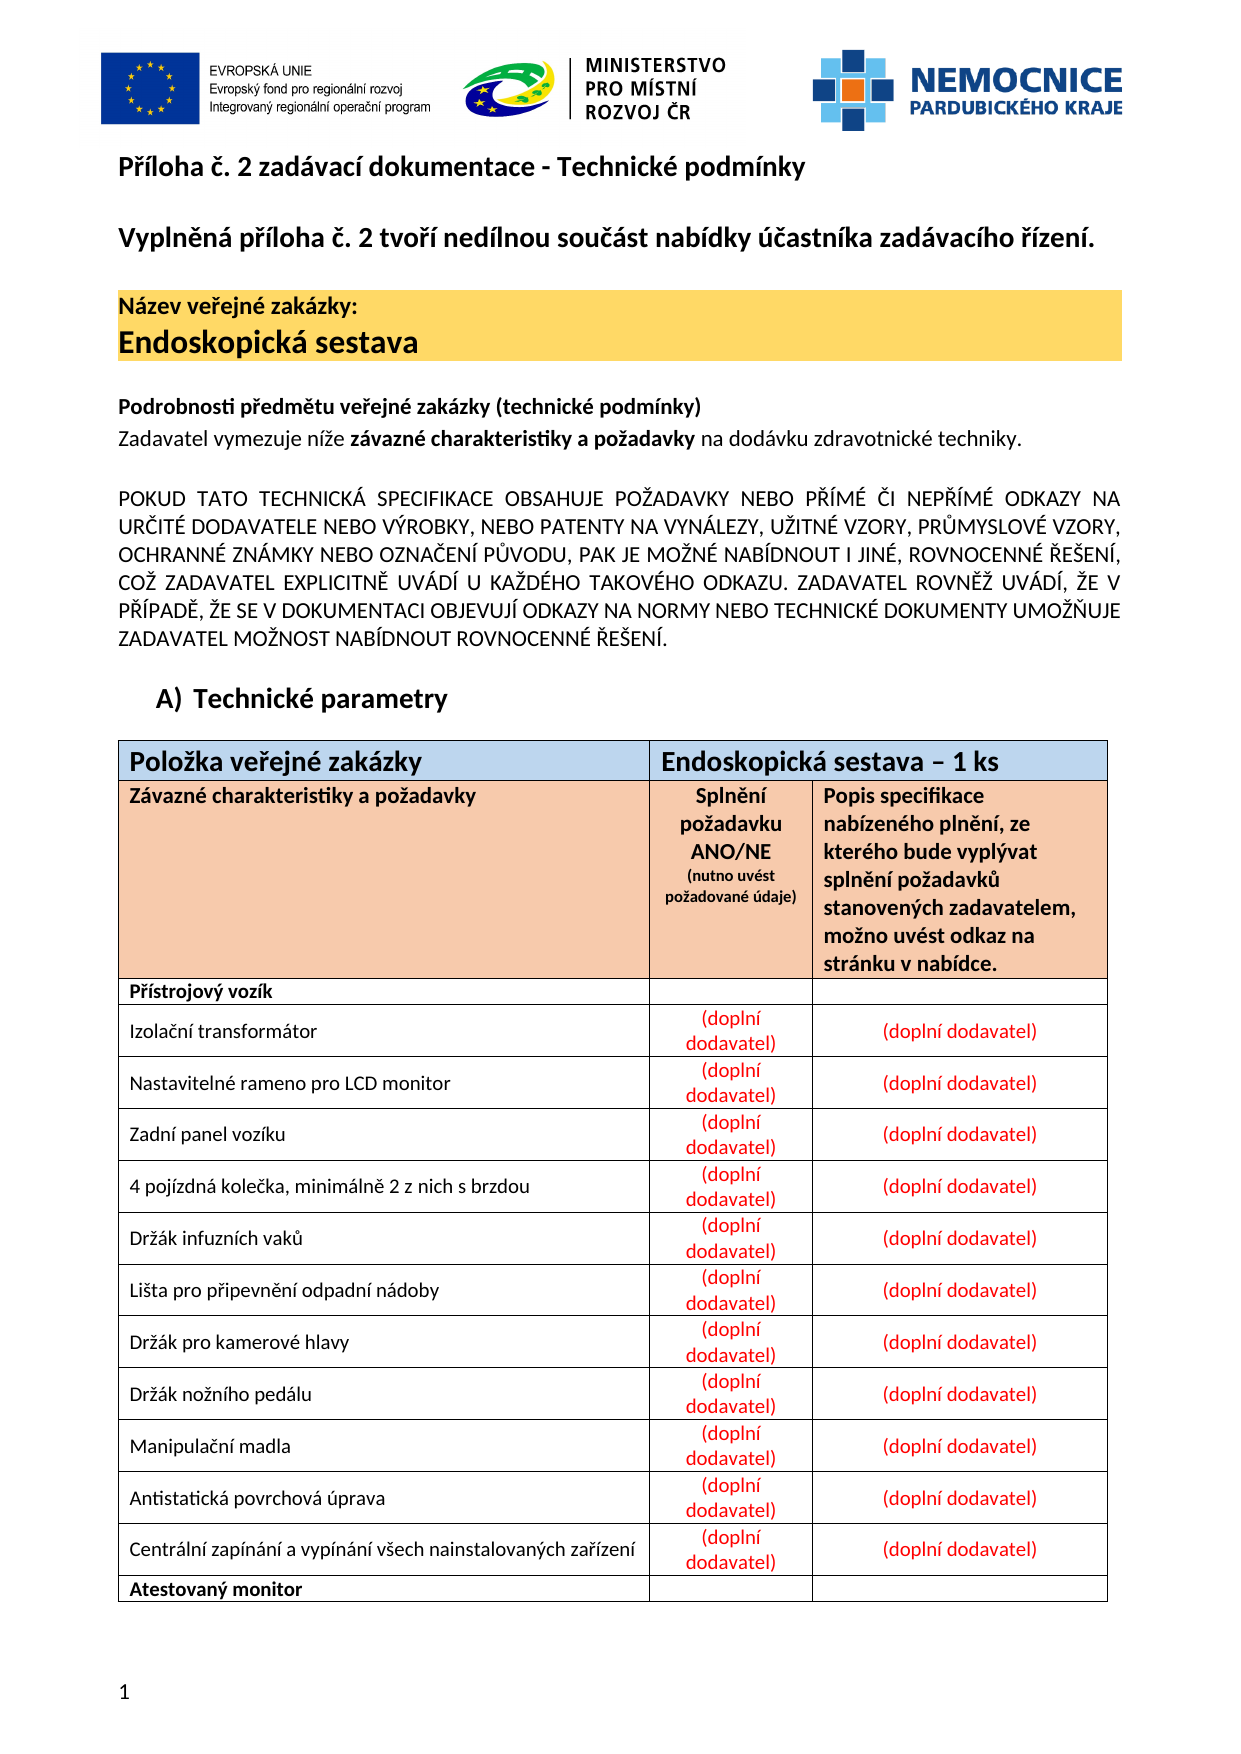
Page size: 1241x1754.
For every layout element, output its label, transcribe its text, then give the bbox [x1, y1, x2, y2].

table_cell Držák pro kamerové hlavy [119, 1316, 649, 1367]
table_cell Lišta pro připevnění odpadní nádoby [119, 1265, 649, 1315]
table_cell Nastavitelné rameno pro LCD monitor [119, 1057, 649, 1108]
table_cell Atestovaný monitor [119, 1576, 649, 1601]
table_cell Závazné charakteristiky a požadavky [119, 781, 649, 978]
table_cell (doplní dodavatel) [650, 1420, 812, 1471]
table_cell Popis specifikace nabízeného plnění, ze kterého bude vyplývat splnění požadavků stanovených zadavatelem, možno uvést odkaz na stránku v nabídce. [813, 781, 1107, 978]
table_cell Splnění požadavku ANO/NE (nutno uvést požadované údaje) [650, 781, 812, 978]
table_cell (doplní dodavatel) [650, 1057, 812, 1108]
table_cell [813, 979, 1107, 1004]
table_header Položka veřejné zakázky [119, 741, 649, 780]
text POKUD TATO TECHNICKÁ SPECIFIKACE OBSAHUJE POŽADAVKY NEBO PŘÍMÉ ČI NEPŘÍMÉ ODKAZY NA URČITÉ DODAVATELE NEBO VÝROBKY, NEBO PATENTY NA VYNÁLEZY, UŽITNÉ VZORY, PRŮMYSLOVÉ VZORY, OCHRANNÉ ZNÁMKY NEBO OZNAČENÍ PŮVODU, PAK JE MOŽNÉ NABÍDNOUT I JINÉ, ROVNOCENNÉ ŘEŠENÍ, COŽ ZADAVATEL EXPLICITNĚ UVÁDÍ U KAŽDÉHO TAKOVÉHO ODKAZU. ZADAVATEL ROVNĚŽ UVÁDÍ, ŽE V PŘÍPADĚ, ŽE SE V DOKUMENTACI OBJEVUJÍ ODKAZY NA NORMY NEBO TECHNICKÉ DOKUMENTY UMOŽŇUJE ZADAVATEL MOŽNOST NABÍDNOUT ROVNOCENNÉ ŘEŠENÍ. [118, 484, 1122, 652]
table_cell Manipulační madla [119, 1420, 649, 1471]
text Podrobnosti předmětu veřejné zakázky (technické podmínky) [118, 392, 1122, 420]
table_cell Centrální zapínání a vypínání všech nainstalovaných zařízení [119, 1524, 649, 1575]
table_cell Držák nožního pedálu [119, 1368, 649, 1419]
picture [79, 28, 747, 148]
table_cell [813, 1576, 1107, 1601]
table_cell (doplní dodavatel) [813, 1420, 1107, 1471]
subtitle Technické parametry [156, 681, 1122, 716]
text Příloha č. 2 zadávací dokumentace - Technické podmínky [118, 148, 1122, 183]
table_cell (doplní dodavatel) [650, 1213, 812, 1263]
table_cell (doplní dodavatel) [813, 1057, 1107, 1108]
table_cell (doplní dodavatel) [650, 1316, 812, 1367]
table_cell (doplní dodavatel) [813, 1472, 1107, 1523]
table_cell Přístrojový vozík [119, 979, 649, 1004]
table_cell [650, 1576, 812, 1601]
table_cell (doplní dodavatel) [650, 1005, 812, 1056]
table_cell (doplní dodavatel) [650, 1109, 812, 1160]
table_cell Izolační transformátor [119, 1005, 649, 1056]
table_cell [650, 979, 812, 1004]
table_cell (doplní dodavatel) [813, 1524, 1107, 1575]
table_cell (doplní dodavatel) [813, 1213, 1107, 1263]
text Zadavatel vymezuje níže závazné charakteristiky a požadavky na dodávku zdravotnické techniky. [118, 424, 1122, 452]
table_cell (doplní dodavatel) [813, 1109, 1107, 1160]
table_cell Antistatická povrchová úprava [119, 1472, 649, 1523]
text Vyplněná příloha č. 2 tvoří nedílnou součást nabídky účastníka zadávacího řízení. [118, 219, 1122, 254]
table_cell (doplní dodavatel) [650, 1472, 812, 1523]
text Název veřejné zakázky: [118, 290, 1122, 321]
table_cell (doplní dodavatel) [813, 1368, 1107, 1419]
table_cell (doplní dodavatel) [813, 1005, 1107, 1056]
table_cell Zadní panel vozíku [119, 1109, 649, 1160]
table_cell (doplní dodavatel) [650, 1368, 812, 1419]
table_cell (doplní dodavatel) [650, 1161, 812, 1212]
picture [811, 48, 1123, 132]
table_cell (doplní dodavatel) [813, 1161, 1107, 1212]
table_cell Držák infuzních vaků [119, 1213, 649, 1263]
table_cell 4 pojízdná kolečka, minimálně 2 z nich s brzdou [119, 1161, 649, 1212]
table_header Endoskopická sestava – 1 ks [650, 741, 1107, 780]
text Endoskopická sestava [118, 321, 1122, 361]
table_cell (doplní dodavatel) [813, 1316, 1107, 1367]
table_cell (doplní dodavatel) [650, 1524, 812, 1575]
table_cell (doplní dodavatel) [813, 1265, 1107, 1315]
table_cell (doplní dodavatel) [650, 1265, 812, 1315]
